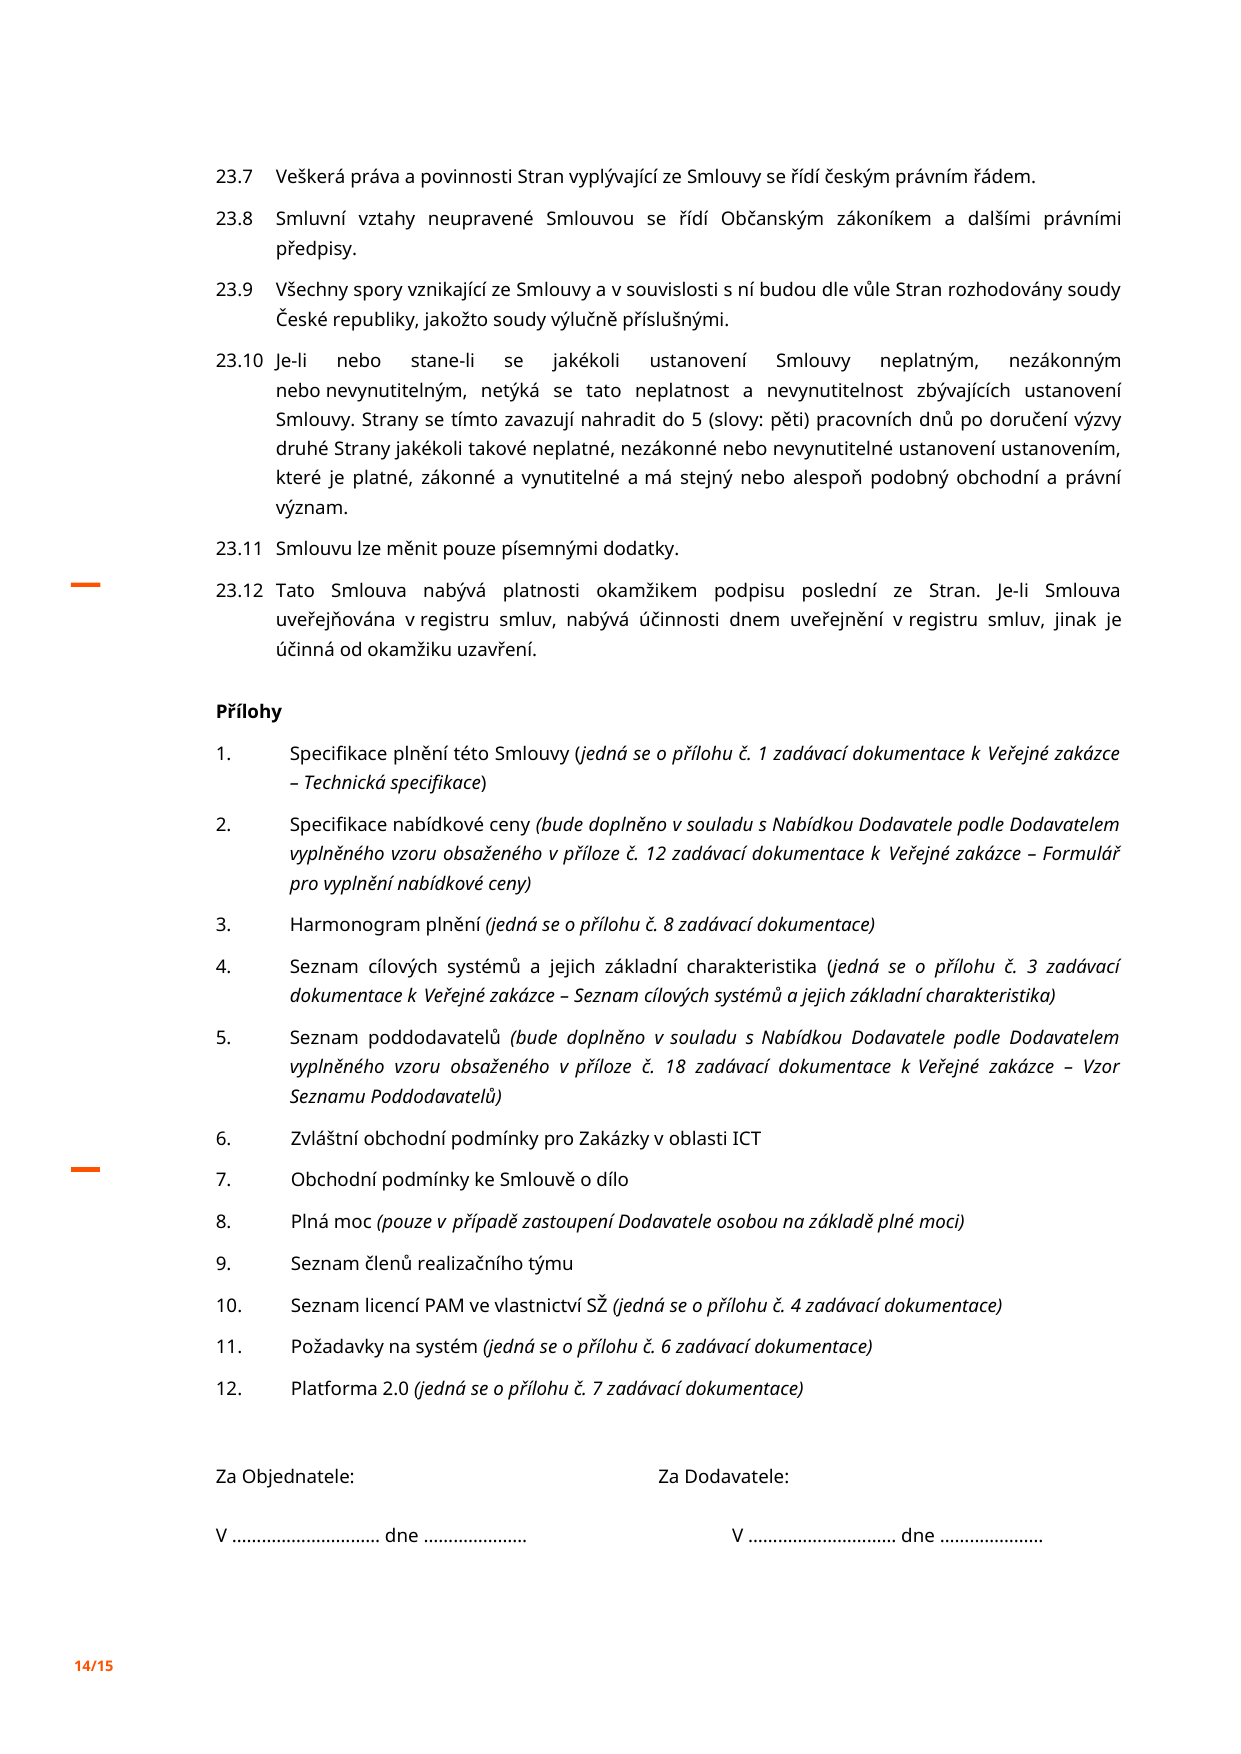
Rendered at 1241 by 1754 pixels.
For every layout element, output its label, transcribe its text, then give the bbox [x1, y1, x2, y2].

list Specifikace plnění této Smlouvy (jedná se o přílohu č. 1 zadávací dokumentace k Veřejné zakázce – Technická specifikace) [216, 740, 1122, 795]
list Harmonogram plnění (jedná se o přílohu č. 8 zadávací dokumentace) [216, 912, 1122, 937]
subtitle Tato Smlouva nabývá platnosti okamžikem podpisu poslední ze Stran. Je-li Smlouva uveřejňována v registru smluv, nabývá účinnosti dnem uveřejnění v registru smluv, jinak je účinná od okamžiku uzavření. [216, 577, 1122, 662]
subtitle Všechny spory vznikající ze Smlouvy a v souvislosti s ní budou dle vůle Stran rozhodovány soudy České republiky, jakožto soudy výlučně příslušnými. [216, 277, 1122, 331]
list Specifikace nabídkové ceny (bude doplněno v souladu s Nabídkou Dodavatele podle Dodavatelem vyplněného vzoru obsaženého v příloze č. 12 zadávací dokumentace k Veřejné zakázce – Formulář pro vyplnění nabídkové ceny) [216, 811, 1122, 896]
list Seznam licencí PAM ve vlastnictví SŽ (jedná se o přílohu č. 4 zadávací dokumentace) [216, 1292, 1122, 1317]
text Přílohy [216, 699, 1122, 724]
subtitle Veškerá práva a povinnosti Stran vyplývající ze Smlouvy se řídí českým právním řádem. [216, 164, 1122, 189]
subtitle Je-li nebo stane-li se jakékoli ustanovení Smlouvy neplatným, nezákonným nebo nevynutitelným, netýká se tato neplatnost a nevynutitelnost zbývajících ustanovení Smlouvy. Strany se tímto zavazují nahradit do 5 (slovy: pěti) pracovních dnů po doručení výzvy druhé Strany jakékoli takové neplatné, nezákonné nebo nevynutitelné ustanovení ustanovením, které je platné, zákonné a vynutitelné a má stejný nebo alespoň podobný obchodní a právní význam. [216, 348, 1122, 519]
list Zvláštní obchodní podmínky pro Zakázky v oblasti ICT [216, 1125, 1122, 1150]
list Obchodní podmínky ke Smlouvě o dílo [216, 1167, 1122, 1192]
list Seznam poddodavatelů (bude doplněno v souladu s Nabídkou Dodavatele podle Dodavatelem vyplněného vzoru obsaženého v příloze č. 18 zadávací dokumentace k Veřejné zakázce – Vzor Seznamu Poddodavatelů) [216, 1024, 1122, 1109]
list Platforma 2.0 (jedná se o přílohu č. 7 zadávací dokumentace) [216, 1376, 1122, 1401]
text Za Objednatele: Za Dodavatele: [216, 1463, 1122, 1489]
list Požadavky na systém (jedná se o přílohu č. 6 zadávací dokumentace) [216, 1334, 1122, 1359]
subtitle Smlouvu lze měnit pouze písemnými dodatky. [216, 536, 1122, 561]
list Plná moc (pouze v případě zastoupení Dodavatele osobou na základě plné moci) [216, 1208, 1122, 1234]
list Seznam cílových systémů a jejich základní charakteristika (jedná se o přílohu č. 3 zadávací dokumentace k Veřejné zakázce – Seznam cílových systémů a jejich základní charakteristika) [216, 953, 1122, 1008]
list Seznam členů realizačního týmu [216, 1250, 1122, 1276]
text V ………………………… dne ………………… V ………………………… dne ………………… [216, 1522, 1122, 1547]
subtitle Smluvní vztahy neupravené Smlouvou se řídí Občanským zákoníkem a dalšími právními předpisy. [216, 206, 1122, 260]
